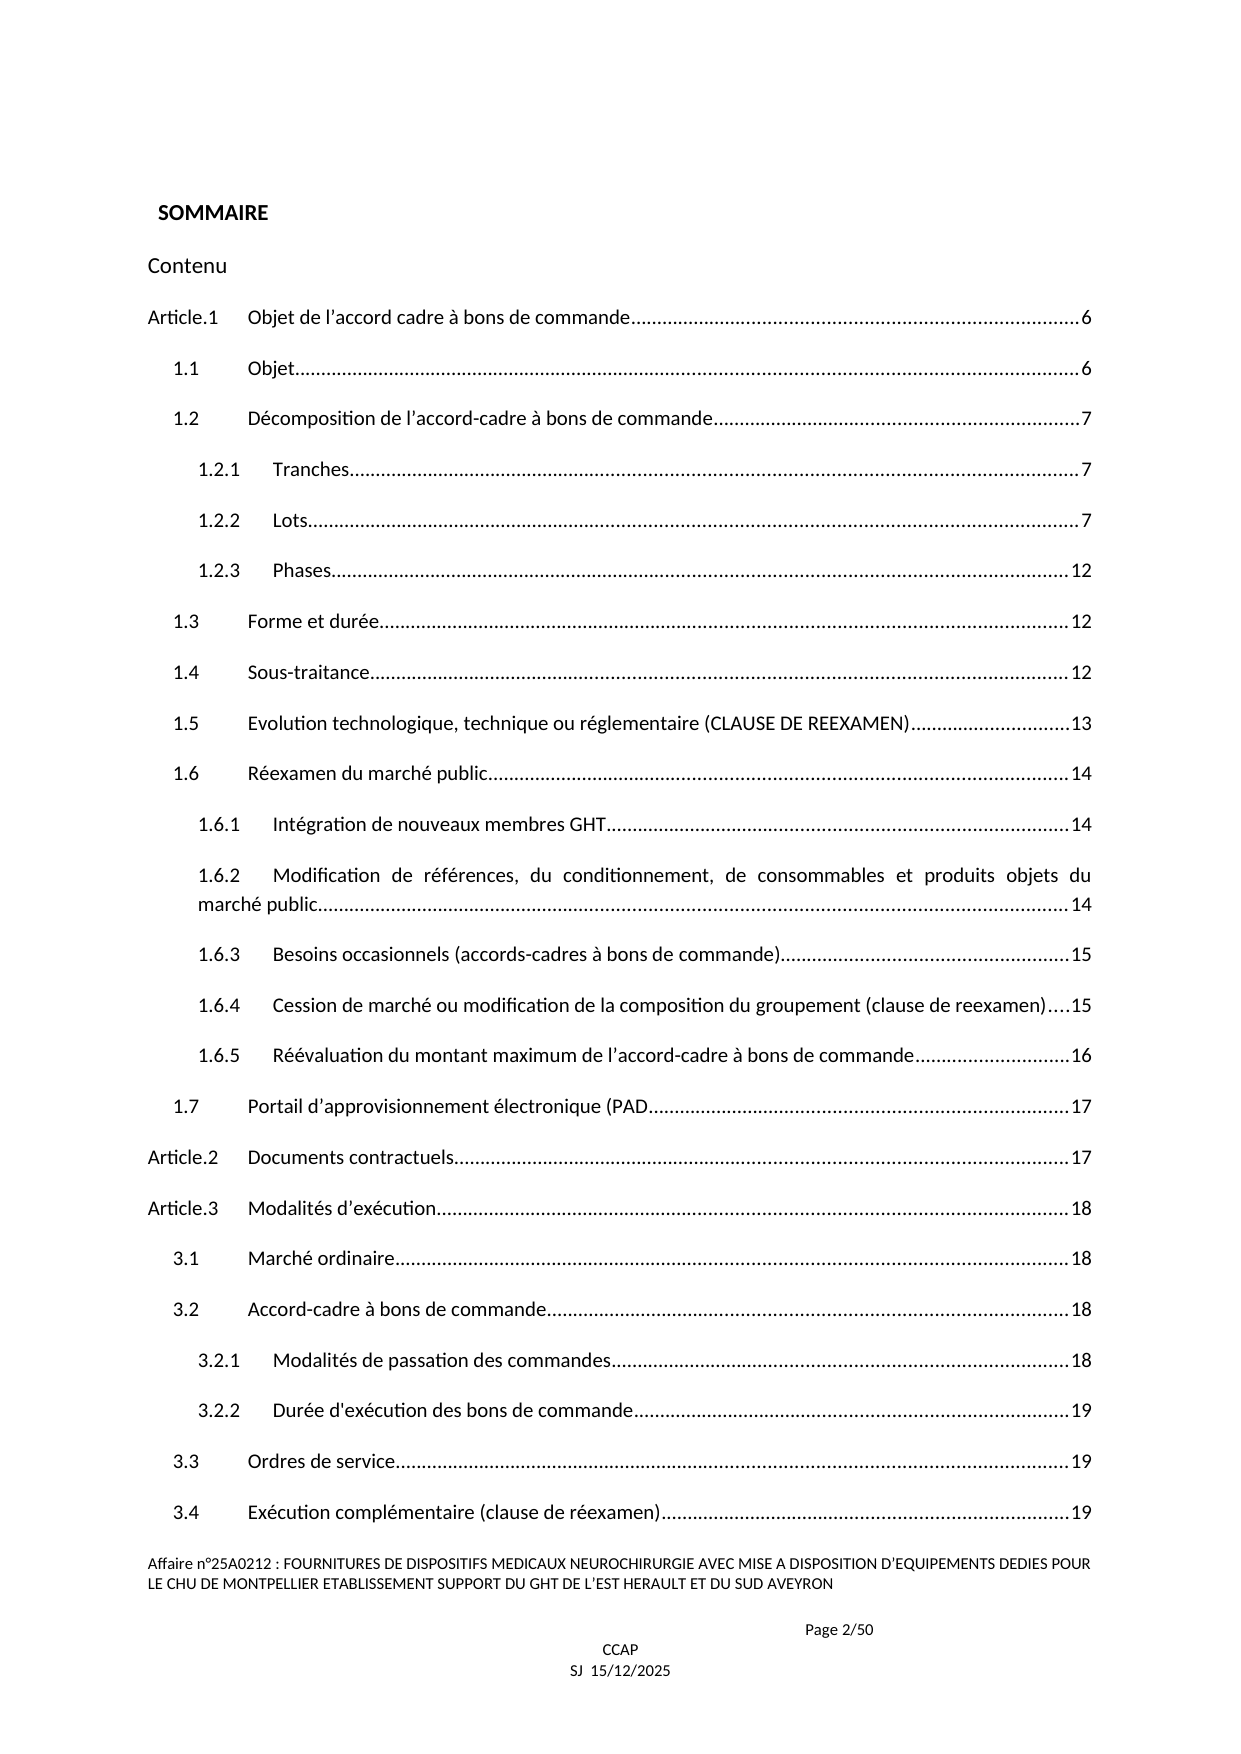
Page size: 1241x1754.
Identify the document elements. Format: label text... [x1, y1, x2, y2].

text SOMMAIRE [148, 198, 1093, 226]
